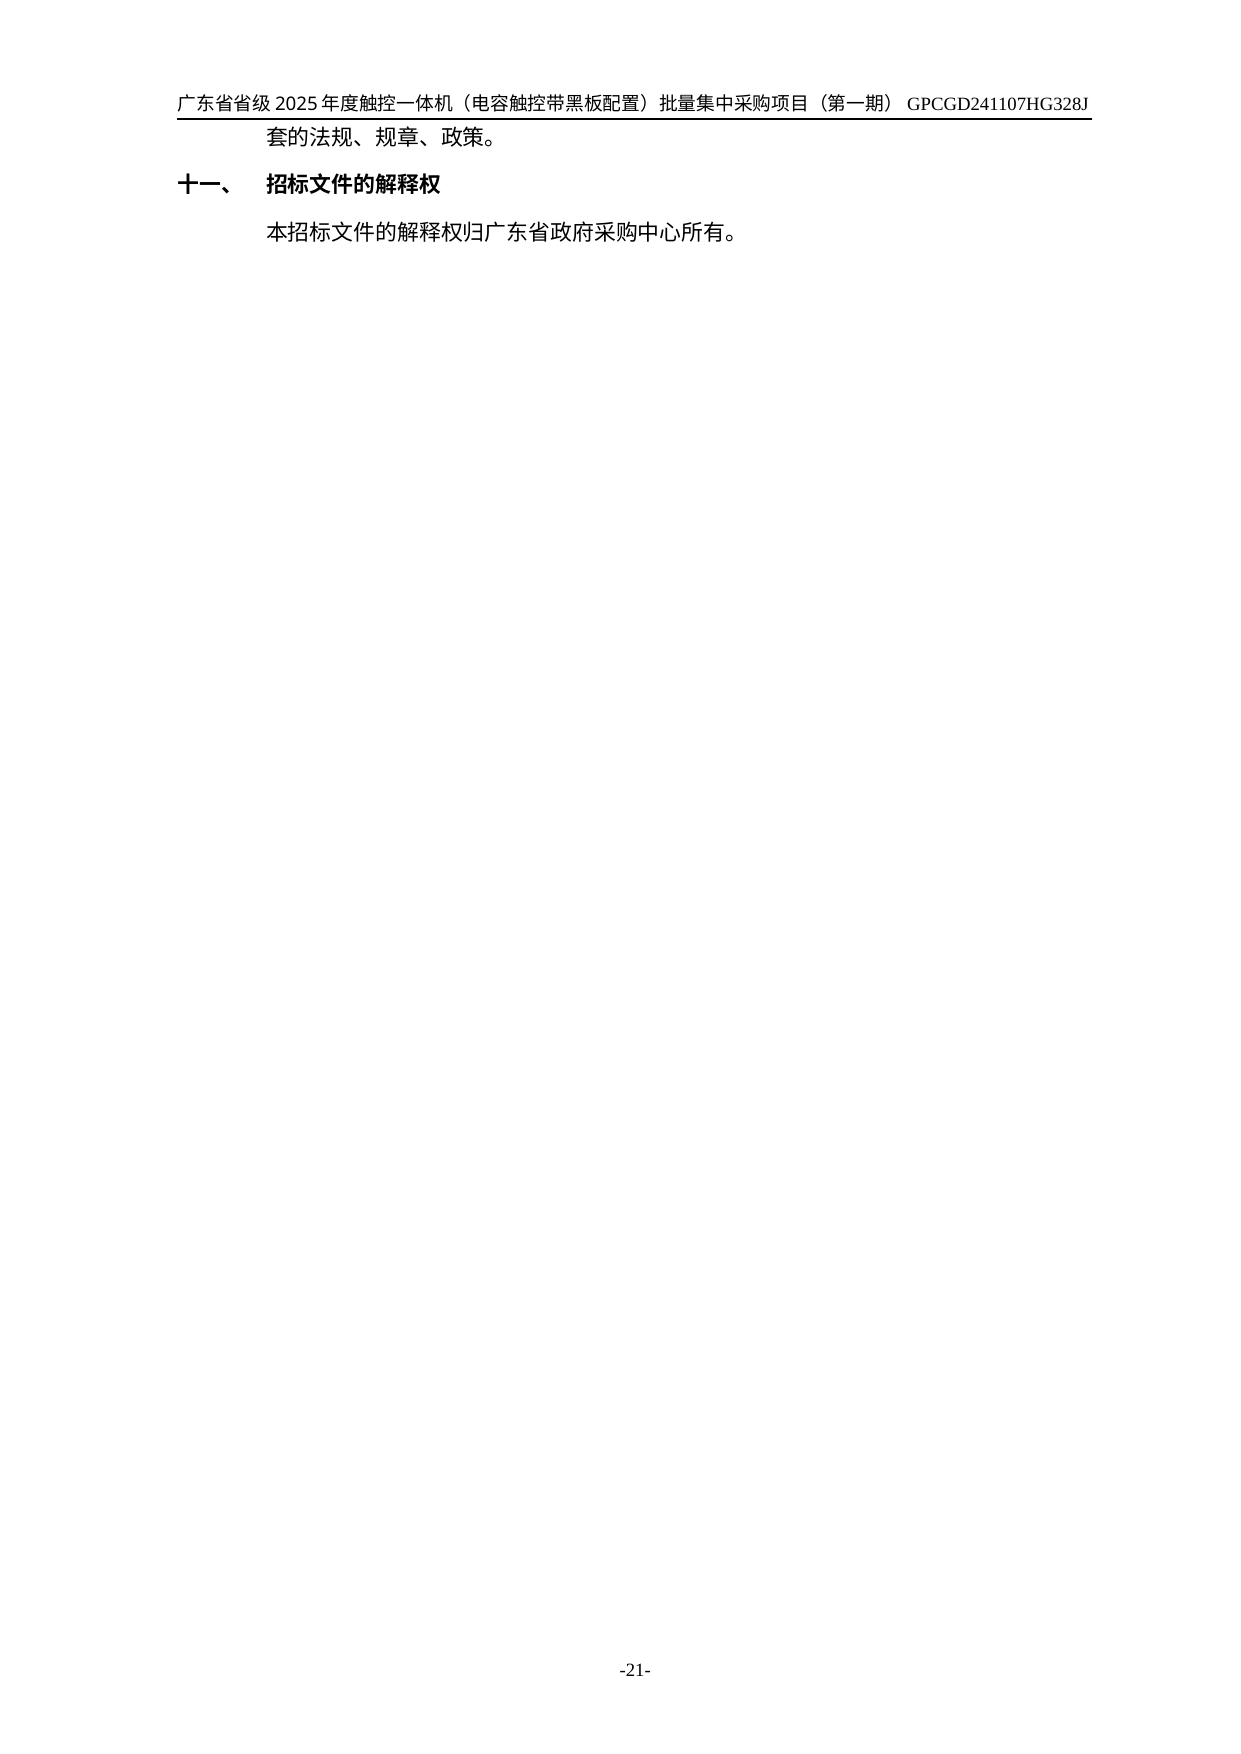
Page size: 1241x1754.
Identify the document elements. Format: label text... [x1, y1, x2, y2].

text 十一、 招标文件的解释权 [177, 167, 1089, 199]
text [177, 120, 1089, 151]
text 本招标文件的解释权归广东省政府采购中心所有。 [177, 214, 1089, 246]
